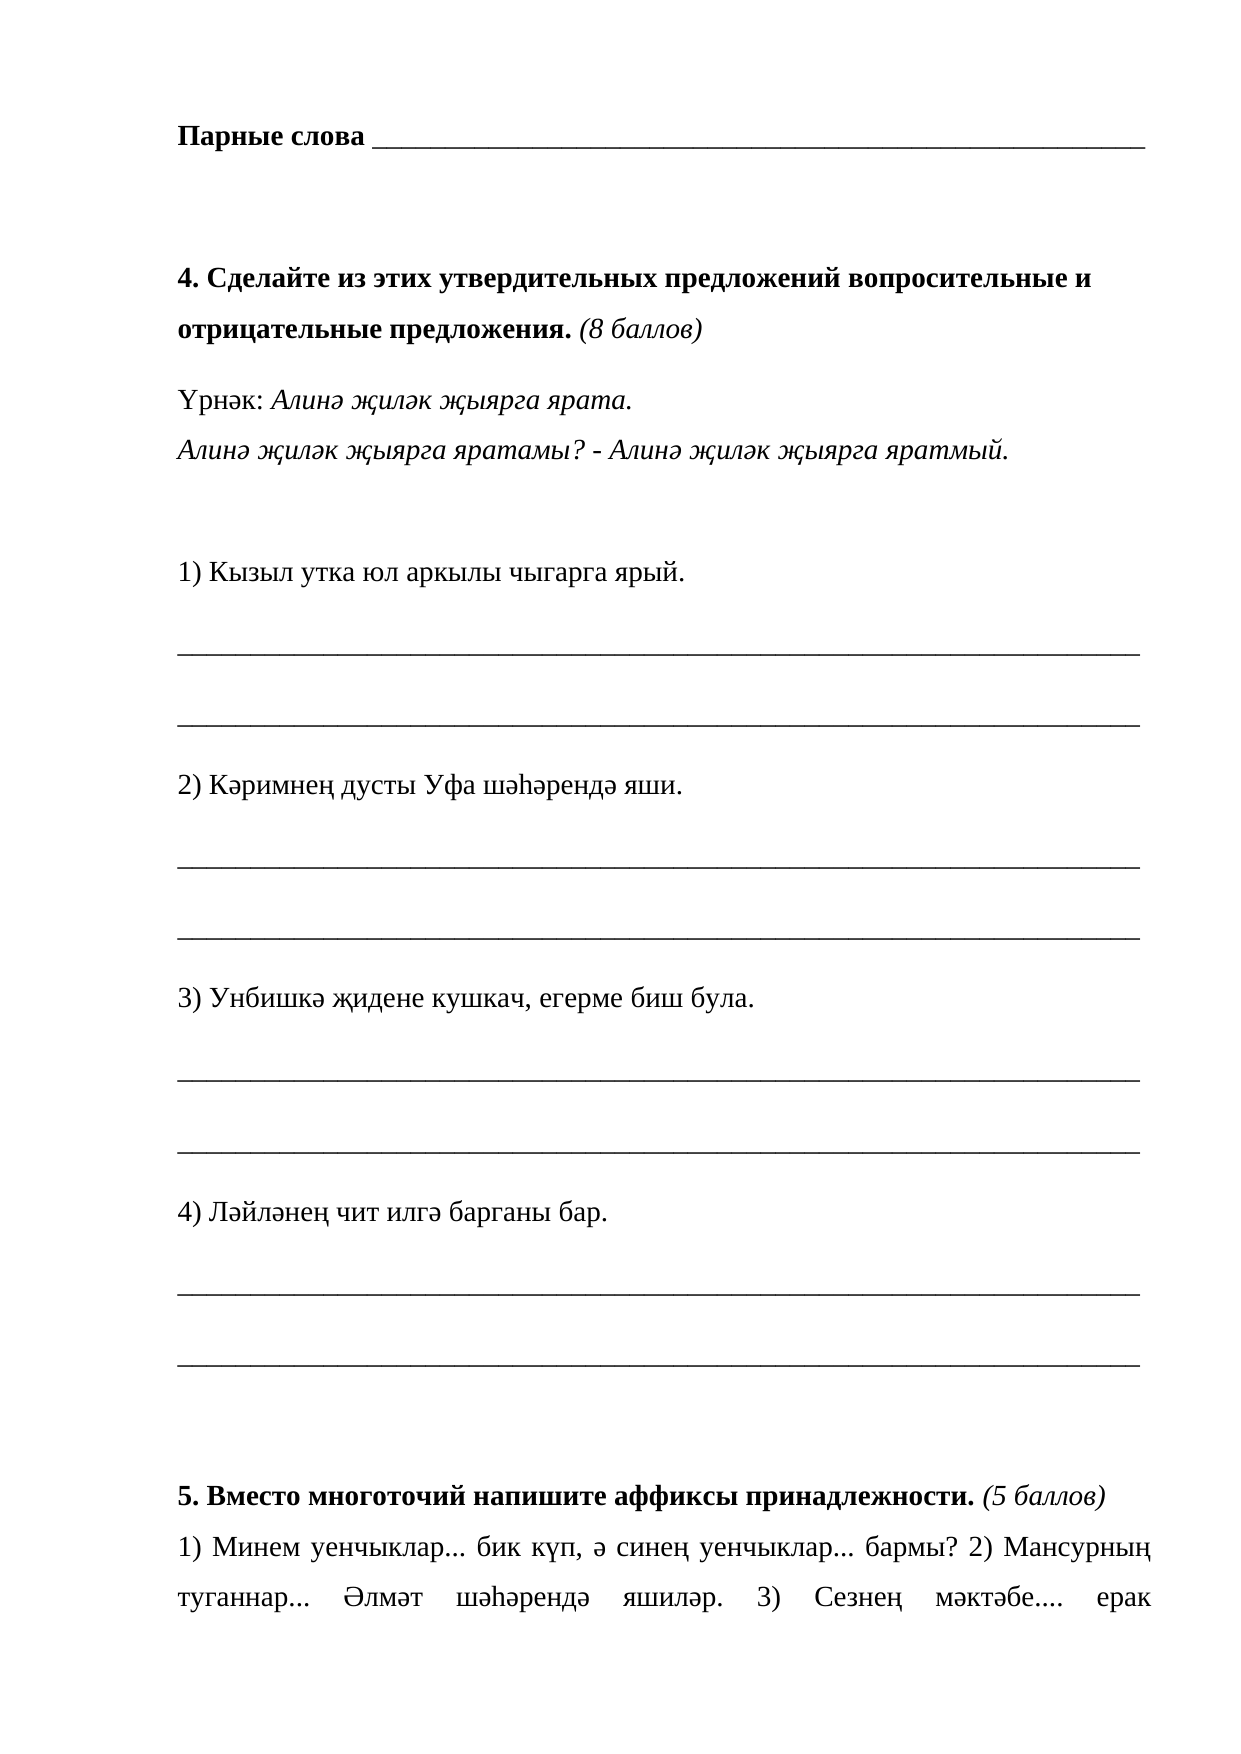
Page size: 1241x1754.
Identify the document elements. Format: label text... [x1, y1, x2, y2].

text __________________________________________________________________ [177, 625, 1152, 658]
text 4. Сделайте из этих утвердительных предложений вопросительные и отрицательные предложения. (8 баллов) [177, 260, 1152, 344]
text __________________________________________________________________ [177, 1265, 1152, 1299]
text 3) Унбишкә җидене кушкач, егерме биш була. [177, 981, 1152, 1014]
text __________________________________________________________________ [177, 696, 1152, 729]
text Алинә җиләк җыярга яратамы? - Алинә җиләк җыярга яратмый. [177, 432, 1152, 466]
text 4) Ләйләнең чит илгә барганы бар. [177, 1194, 1152, 1227]
text __________________________________________________________________ [177, 1052, 1152, 1085]
text __________________________________________________________________ [177, 1336, 1152, 1370]
text __________________________________________________________________ [177, 909, 1152, 943]
text Парные слова _____________________________________________________ [177, 118, 1152, 152]
text __________________________________________________________________ [177, 1123, 1152, 1156]
text Үрнәк: Алинә җиләк җыярга ярата. [177, 382, 1152, 415]
text 2) Кәримнең дусты Уфа шәһәрендә яши. [177, 767, 1152, 801]
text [177, 1529, 1152, 1613]
text __________________________________________________________________ [177, 838, 1152, 872]
text 1) Кызыл утка юл аркылы чыгарга ярый. [177, 554, 1152, 587]
text 5. Вместо многоточий напишите аффиксы принадлежности. (5 баллов) [177, 1478, 1152, 1512]
